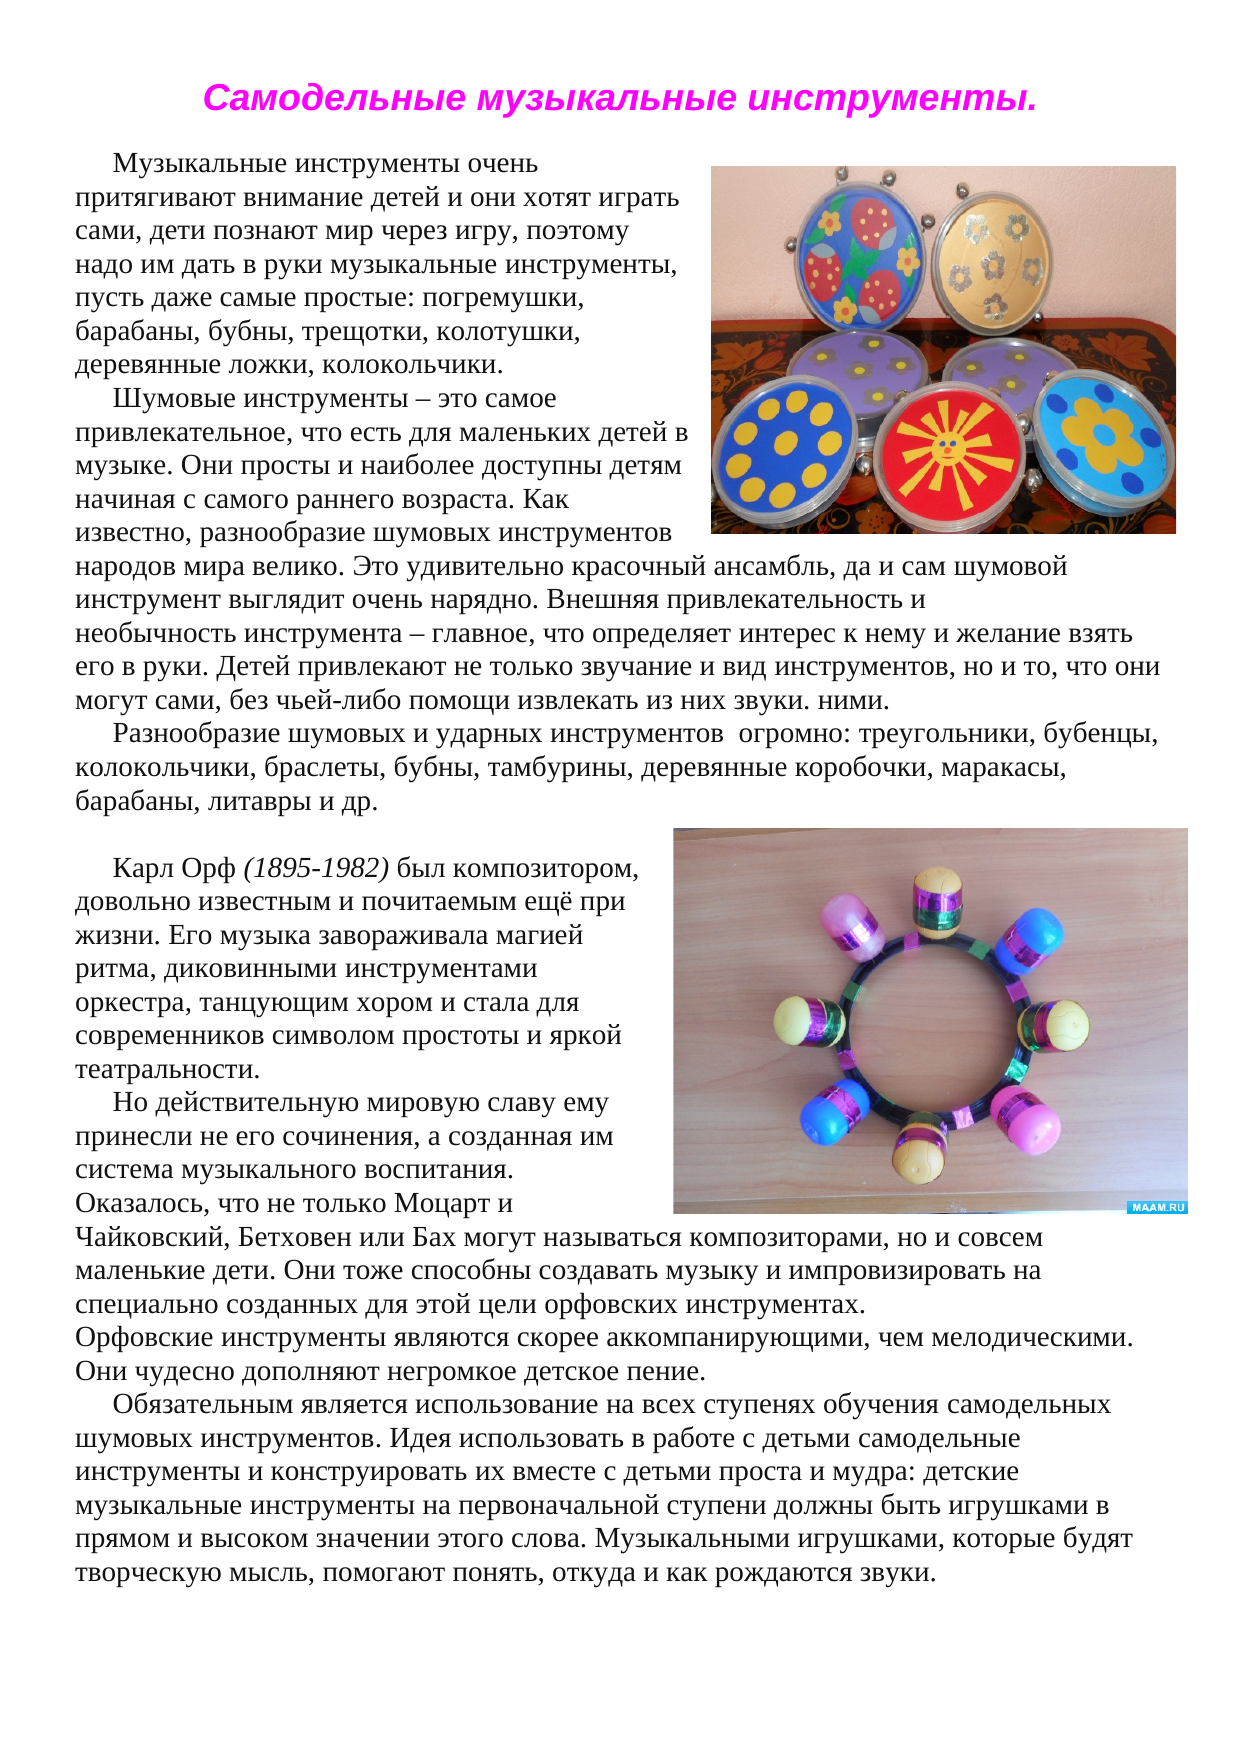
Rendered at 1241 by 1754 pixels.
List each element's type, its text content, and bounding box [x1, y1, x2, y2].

text Шумовые инструменты – это самое привлекательное, что есть для маленьких детей в музыке. Они просты и наиболее доступны детям начиная с самого раннего возраста. Как известно, разнообразие шумовых инструментов народов мира велико. Это удивительно красочный ансамбль, да и сам шумовой инструмент выглядит очень нарядно. Внешняя привлекательность и необычность инструмента – главное, что определяет интерес к нему и желание взять его в руки. Детей привлекают не только звучание и вид инструментов, но и то, что они могут сами, без чьей-либо помощи извлекать из них звуки. ними. [75, 380, 1165, 716]
text Самодельные музыкальные инструменты. [75, 75, 1165, 118]
text Но действительную мировую славу ему принесли не его сочинения, а созданная им система музыкального воспитания. Оказалось, что не только Моцарт и Чайковский, Бетховен или Бах могут называться композиторами, но и совсем маленькие дети. Они тоже способны создавать музыку и импровизировать на специально созданных для этой цели орфовских инструментах. Орфовские инструменты являются скорее аккомпанирующими, чем мелодическими. Они чудесно дополняют негромкое детское пение. [75, 1084, 1165, 1386]
text Музыкальные инструменты очень притягивают внимание детей и они хотят играть сами, дети познают мир через игру, поэтому надо им дать в руки музыкальные инструменты, пусть даже самые простые: погремушки, барабаны, бубны, трещотки, колотушки, деревянные ложки, колокольчики. [75, 145, 1165, 380]
text Обязательным является использование на всех ступенях обучения самодельных шумовых инструментов. Идея использовать в работе с детьми самодельные инструменты и конструировать их вместе с детьми проста и мудра: детские музыкальные инструменты на первоначальной ступени должны быть игрушками в прямом и высоком значении этого слова. Музыкальными игрушками, которые будят творческую мысль, помогают понять, откуда и как рождаются звуки. [75, 1386, 1165, 1588]
picture [711, 166, 1177, 534]
text Карл Орф (1895-1982) был композитором, довольно известным и почитаемым ещё при жизни. Его музыка завораживала магией ритма, диковинными инструментами оркестра, танцующим хором и стала для современников символом простоты и яркой театральности. [75, 850, 673, 1084]
text Разнообразие шумовых и ударных инструментов огромно: треугольники, бубенцы, колокольчики, браслеты, бубны, тамбурины, деревянные коробочки, маракасы, барабаны, литавры и др. [75, 716, 1165, 816]
picture [673, 828, 1188, 1214]
